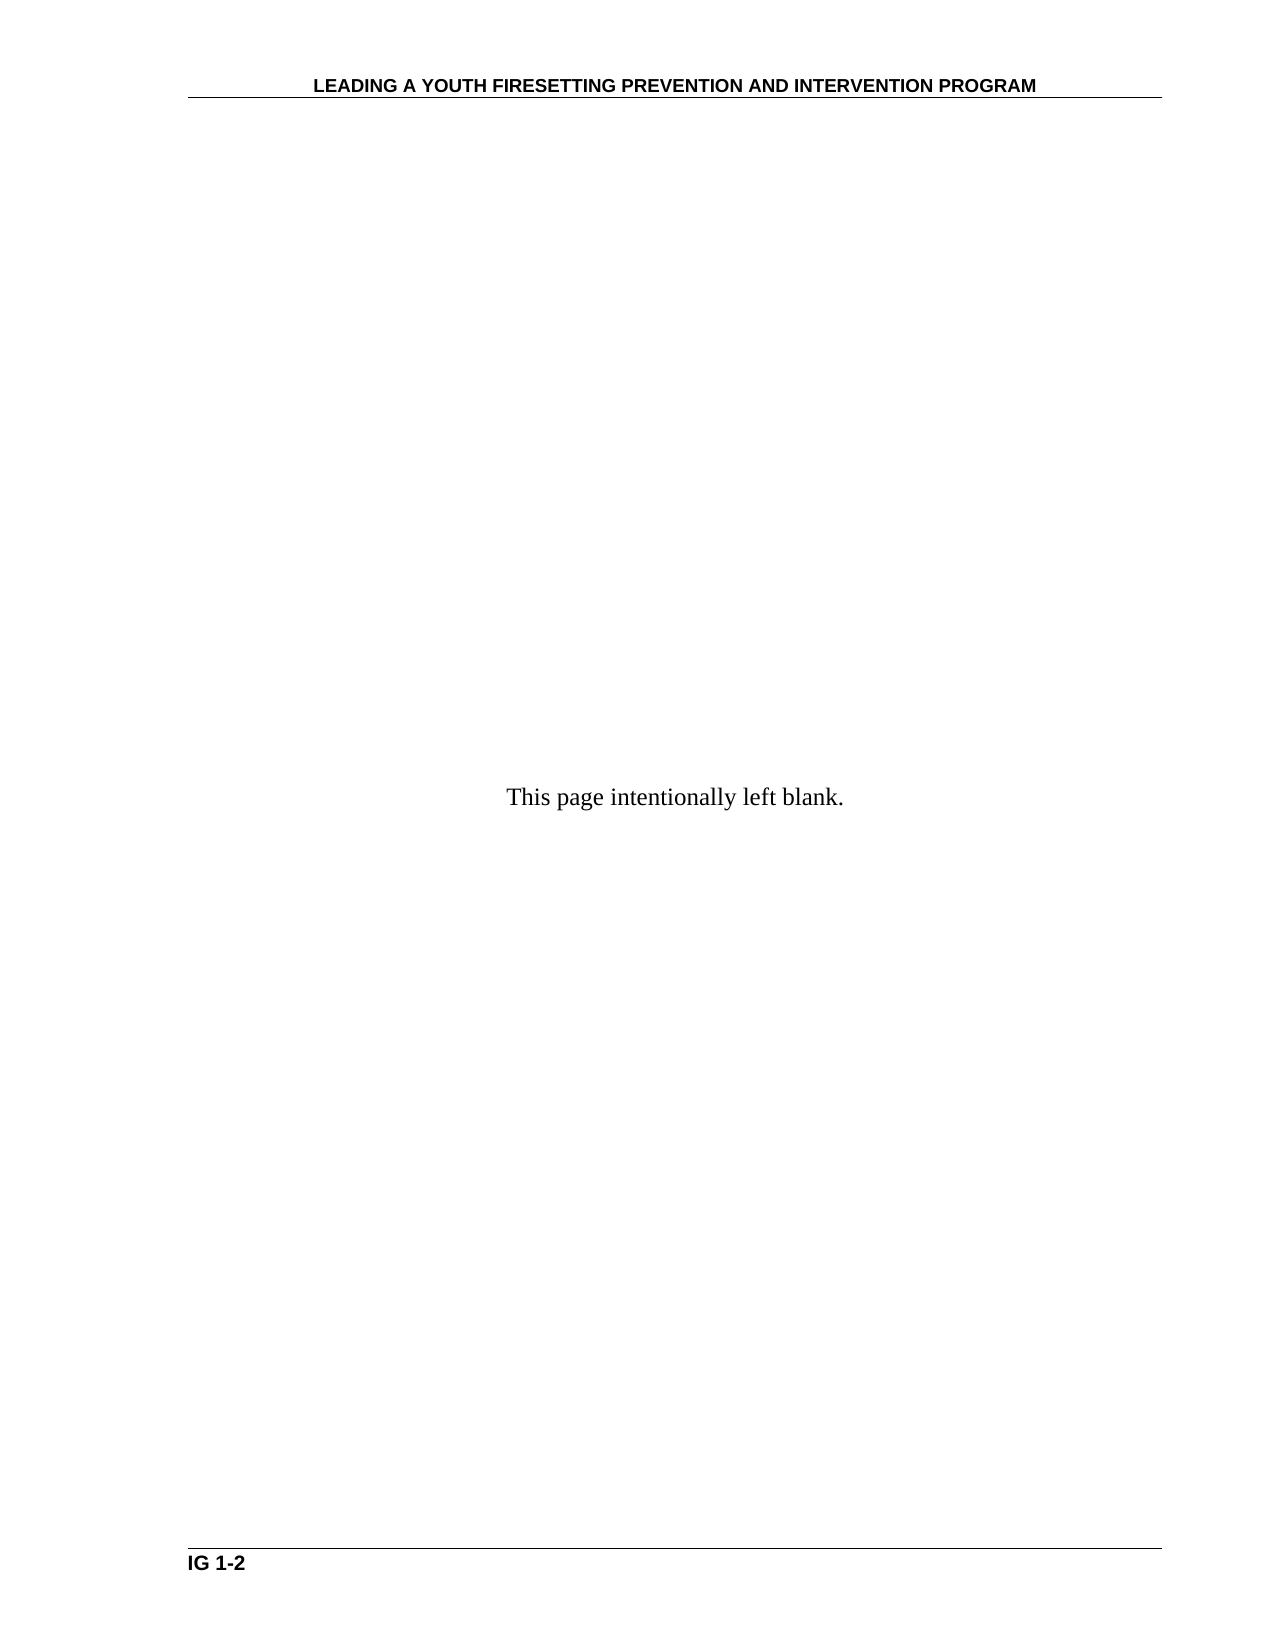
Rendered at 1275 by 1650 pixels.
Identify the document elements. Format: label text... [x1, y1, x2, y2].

text This page intentionally left blank. [187, 782, 1162, 811]
